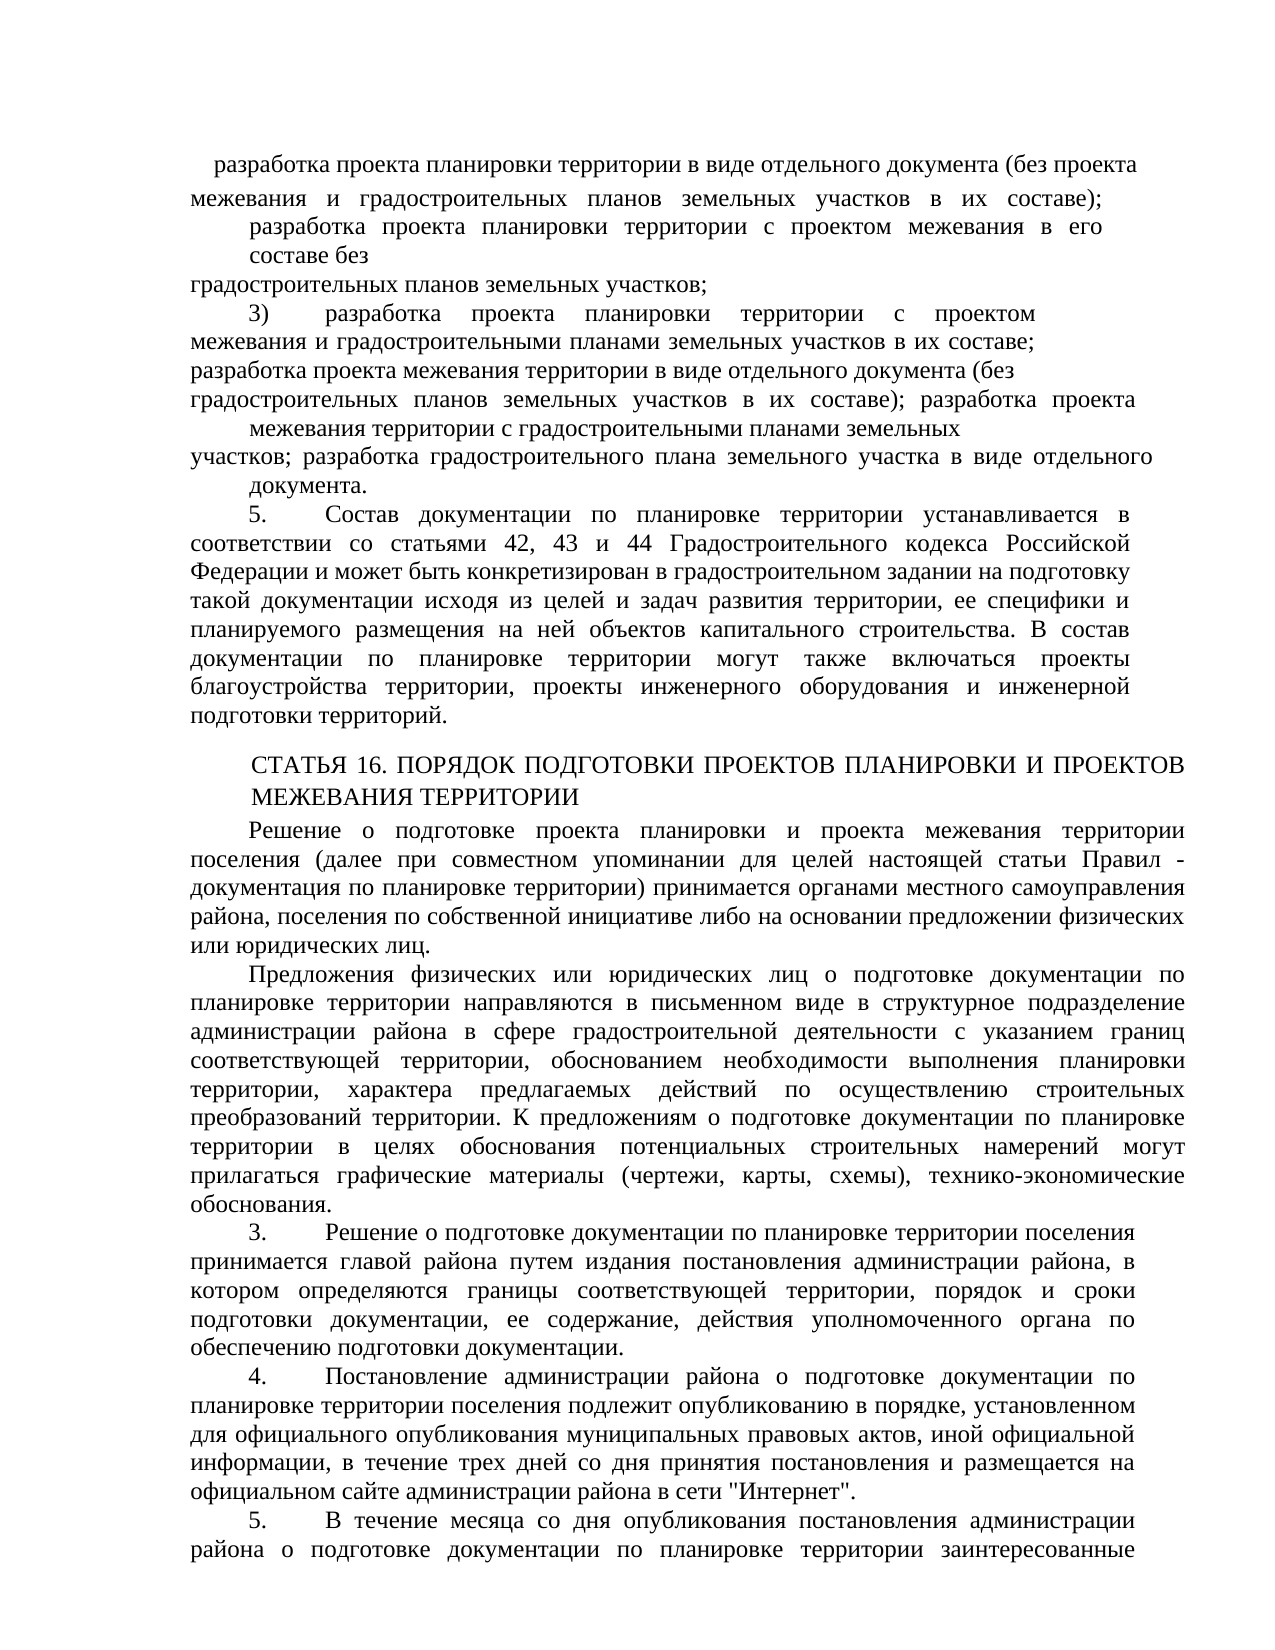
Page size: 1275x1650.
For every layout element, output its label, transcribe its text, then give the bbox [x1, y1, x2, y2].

text градостроительных планов земельных участков; [190, 269, 1186, 298]
text межевания и градостроительных планов земельных участков в их составе); разработка проекта планировки территории с проектом межевания в его составе без [190, 183, 1103, 269]
list Решение о подготовке документации по планировке территории поселения принимается главой района путем издания постановления администрации района, в котором определяются границы соответствующей территории, порядок и сроки подготовки документации, ее содержание, действия уполномоченного органа по обеспечению подготовки документации. [190, 1217, 1136, 1361]
text разработка проекта планировки территории в виде отдельного документа (без проекта [213, 149, 1172, 178]
text Решение о подготовке проекта планировки и проекта межевания территории поселения (далее при совместном упоминании для целей настоящей статьи Правил -документация по планировке территории) принимается органами местного самоуправления района, поселения по собственной инициативе либо на основании предложении физических или юридических лиц. [190, 815, 1186, 959]
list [190, 1505, 1136, 1562]
text 5. Состав документации по планировке территории устанавливается в соответствии со статьями 42, 43 и 44 Градостроительного кодекса Российской Федерации и может быть конкретизирован в градостроительном задании на подготовку такой документации исходя из целей и задач развития территории, ее специфики и планируемого размещения на ней объектов капитального строительства. В состав документации по планировке территории могут также включаться проекты благоустройства территории, проекты инженерного оборудования и инженерной подготовки территорий. [190, 499, 1131, 729]
text Предложения физических или юридических лиц о подготовке документации по планировке территории направляются в письменном виде в структурное подразделение администрации района в сфере градостроительной деятельности с указанием границ соответствующей территории, обоснованием необходимости выполнения планировки территории, характера предлагаемых действий по осуществлению строительных преобразований территории. К предложениям о подготовке документации по планировке территории в целях обоснования потенциальных строительных намерений могут прилагаться графические материалы (чертежи, карты, схемы), технико-экономические обоснования. [190, 959, 1186, 1217]
list Постановление администрации района о подготовке документации по планировке территории поселения подлежит опубликованию в порядке, установленном для официального опубликования муниципальных правовых актов, иной официальной информации, в течение трех дней со дня принятия постановления и размещается на официальном сайте администрации района в сети "Интернет". [190, 1361, 1136, 1505]
text 3) разработка проекта планировки территории с проектом межевания и градостроительными планами земельных участков в их составе; разработка проекта межевания территории в виде отдельного документа (без [190, 298, 1036, 384]
subtitle СТАТЬЯ 16. ПОРЯДОК ПОДГОТОВКИ ПРОЕКТОВ ПЛАНИРОВКИ И ПРОЕКТОВ МЕЖЕВАНИЯ ТЕРРИТОРИИ [251, 750, 1186, 811]
text градостроительных планов земельных участков в их составе); разработка проекта межевания территории с градостроительными планами земельных [190, 384, 1136, 441]
text участков; разработка градостроительного плана земельного участка в виде отдельного документа. [190, 441, 1154, 499]
